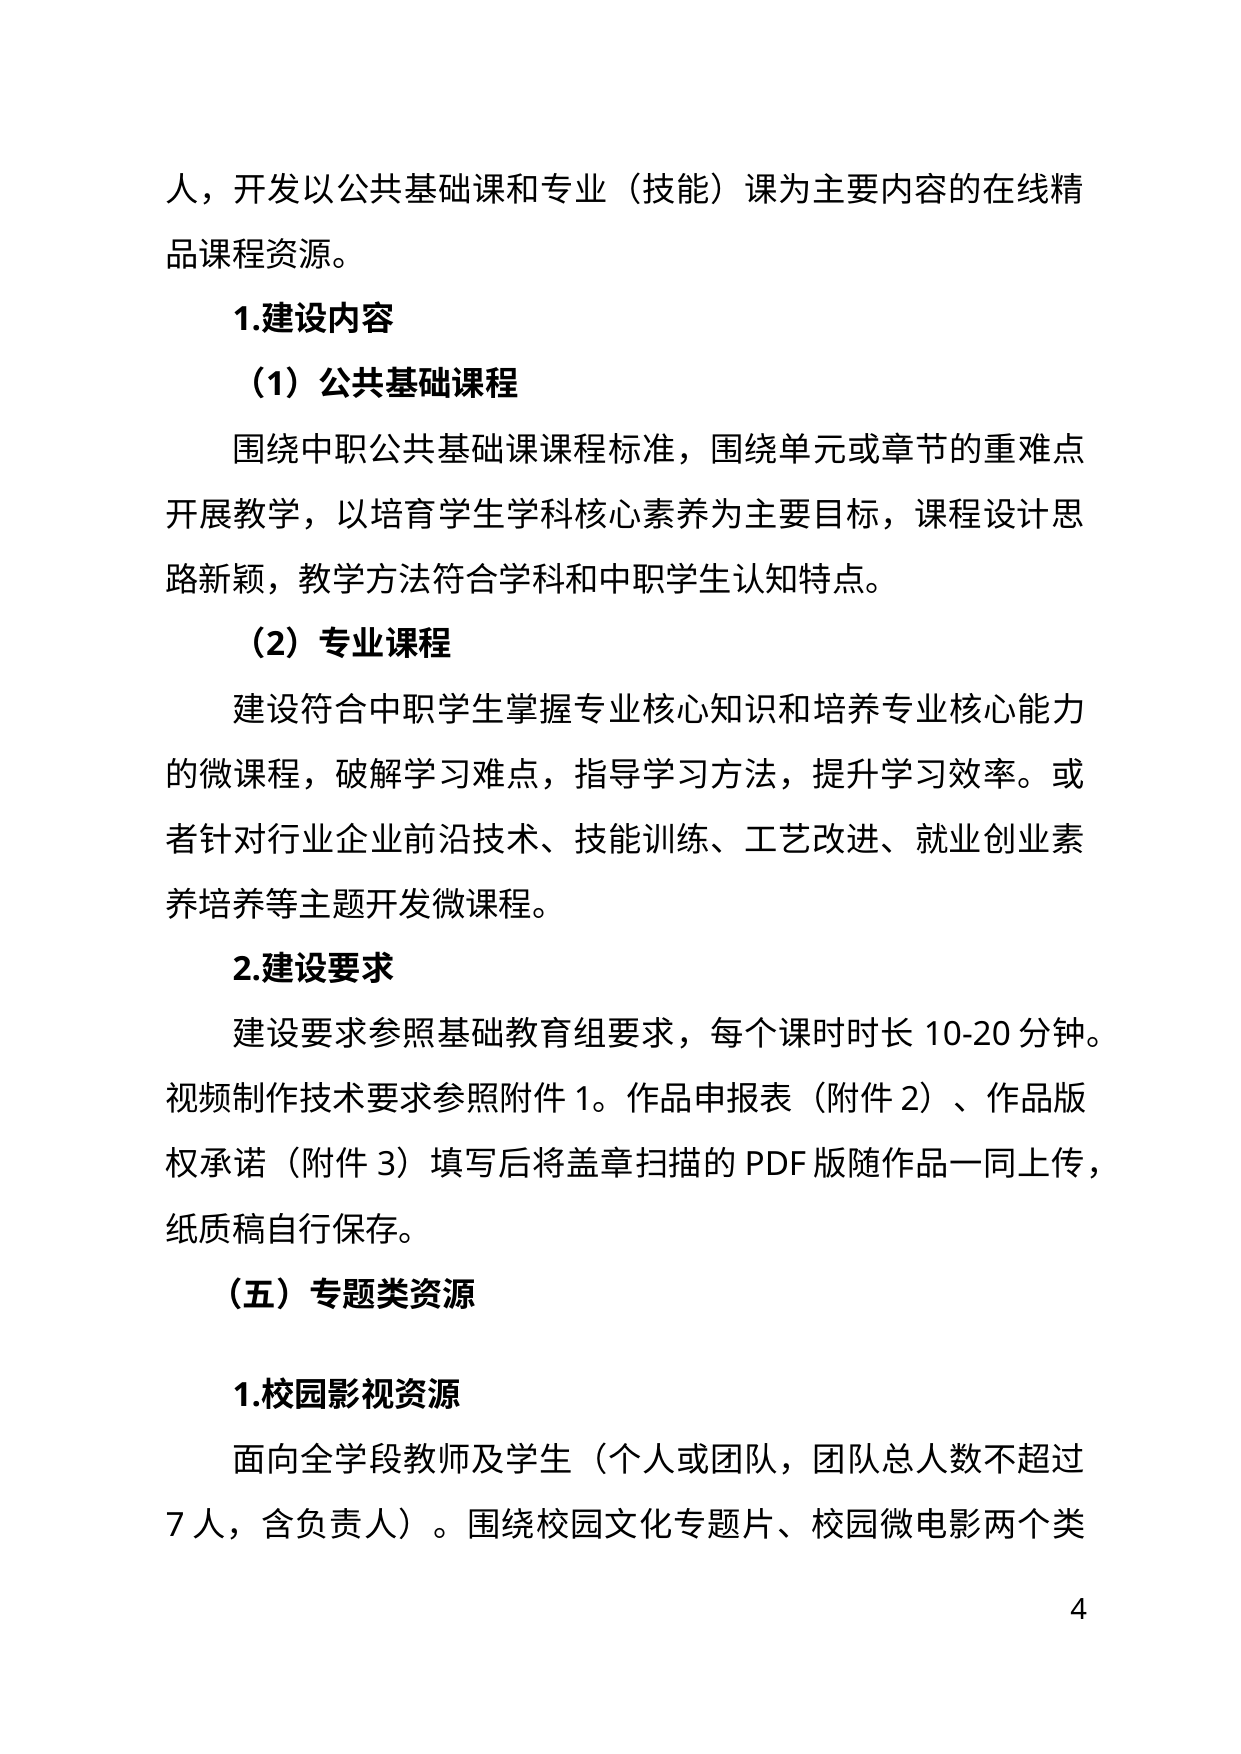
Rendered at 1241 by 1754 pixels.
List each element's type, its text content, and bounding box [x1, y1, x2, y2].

text 建设要求参照基础教育组要求，每个课时时长10-20分钟。视频制作技术要求参照附件1。作品申报表（附件2）、作品版权承诺（附件3）填写后将盖章扫描的PDF版随作品一同上传，纸质稿自行保存。 [165, 999, 1087, 1259]
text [165, 1424, 1087, 1554]
text 1.校园影视资源 [165, 1359, 1087, 1424]
text 2.建设要求 [165, 934, 1087, 999]
text 建设符合中职学生掌握专业核心知识和培养专业核心能力的微课程，破解学习难点，指导学习方法，提升学习效率。或者针对行业企业前沿技术、技能训练、工艺改进、就业创业素养培养等主题开发微课程。 [165, 674, 1087, 934]
text （2）专业课程 [165, 609, 1087, 674]
text （1）公共基础课程 [165, 349, 1087, 414]
text 围绕中职公共基础课课程标准，围绕单元或章节的重难点开展教学，以培育学生学科核心素养为主要目标，课程设计思路新颖，教学方法符合学科和中职学生认知特点。 [165, 414, 1087, 609]
subtitle （五）专题类资源 [209, 1259, 1087, 1324]
text 1.建设内容 [165, 284, 1087, 349]
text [165, 154, 1087, 284]
